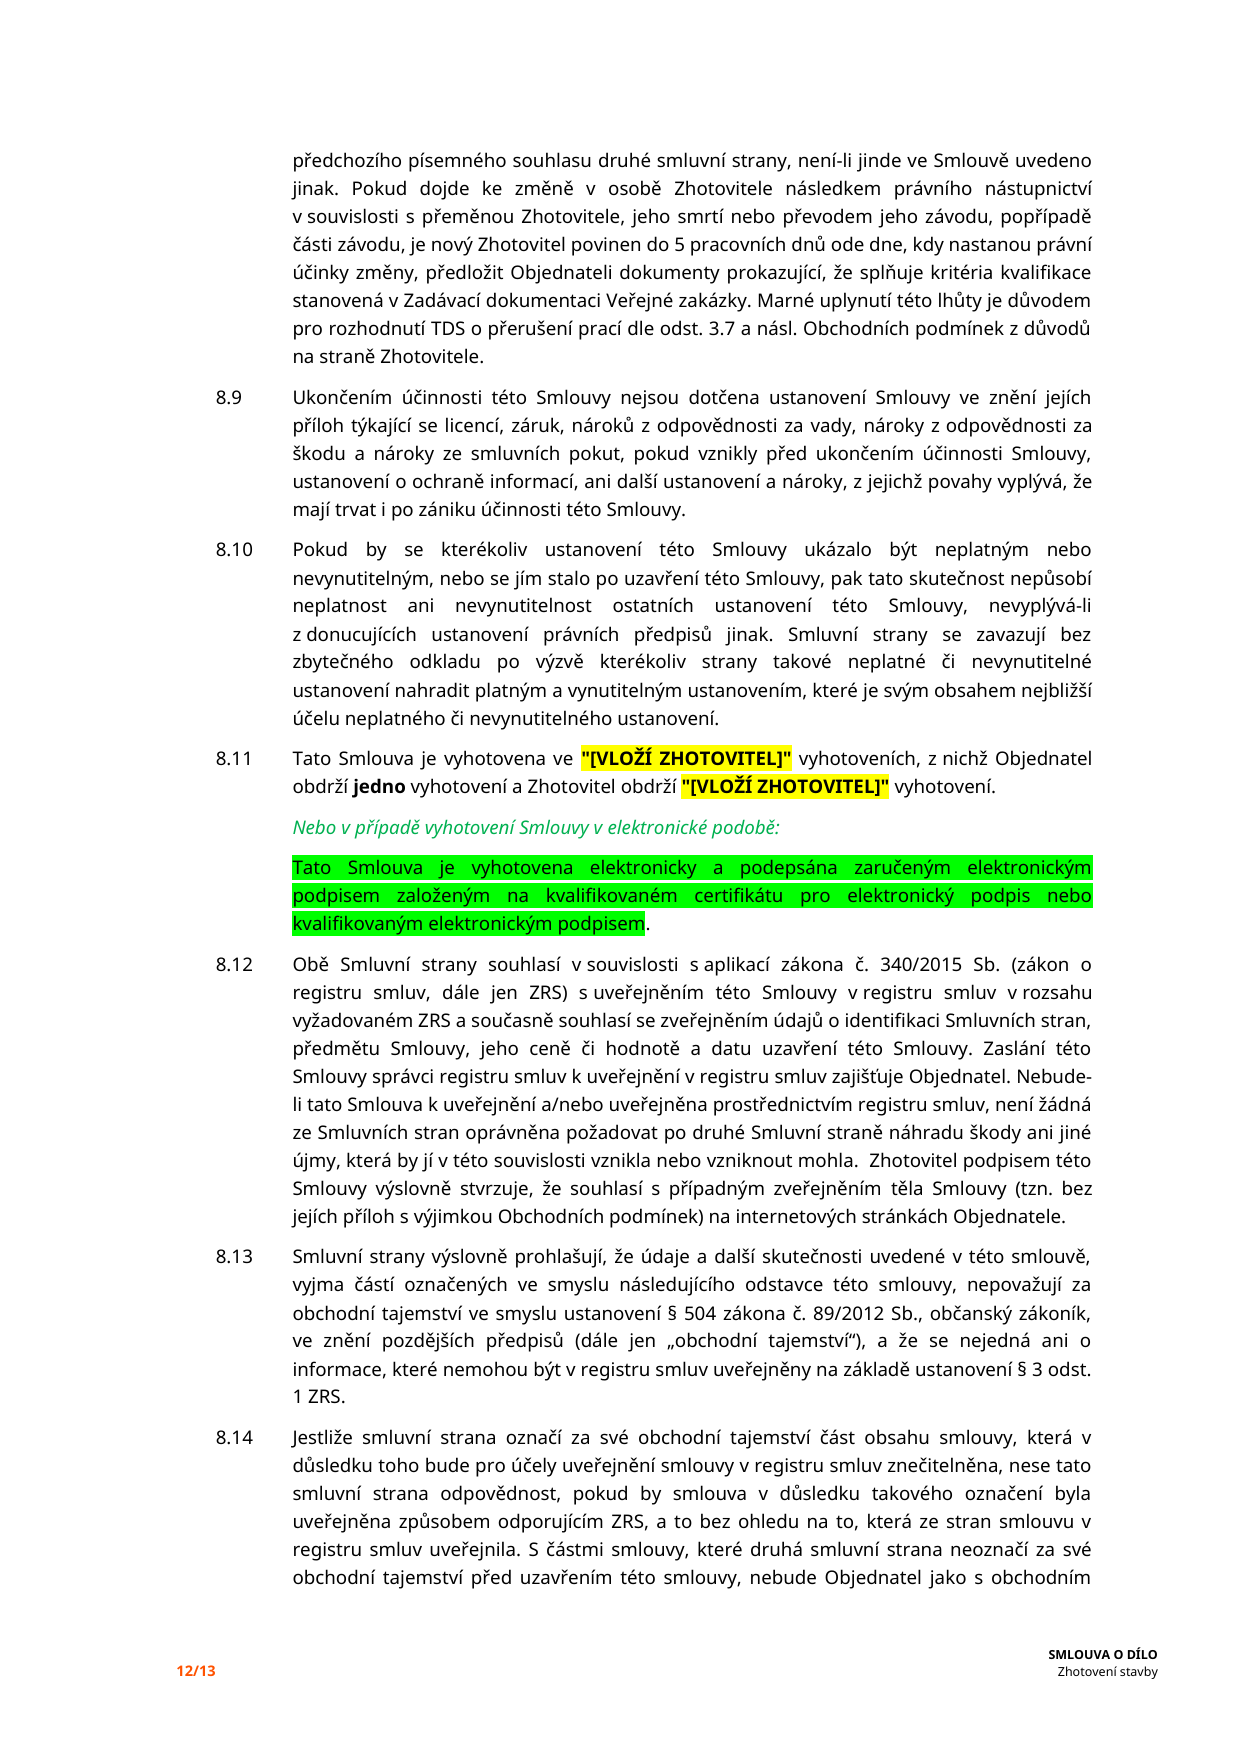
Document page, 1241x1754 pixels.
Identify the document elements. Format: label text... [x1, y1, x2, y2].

text Tato Smlouva je vyhotovena ve "[VLOŽÍ ZHOTOVITEL]" vyhotoveních, z nichž Objednatel obdrží jedno vyhotovení a Zhotovitel obdrží "[VLOŽÍ ZHOTOVITEL]" vyhotovení. [216, 745, 1093, 799]
text Obě Smluvní strany souhlasí v souvislosti s aplikací zákona č. 340/2015 Sb. (zákon o registru smluv, dále jen ZRS) s uveřejněním této Smlouvy v registru smluv v rozsahu vyžadovaném ZRS a současně souhlasí se zveřejněním údajů o identifikaci Smluvních stran, předmětu Smlouvy, jeho ceně či hodnotě a datu uzavření této Smlouvy. Zaslání této Smlouvy správci registru smluv k uveřejnění v registru smluv zajišťuje Objednatel. Nebude-li tato Smlouva k uveřejnění a/nebo uveřejněna prostřednictvím registru smluv, není žádná ze Smluvních stran oprávněna požadovat po druhé Smluvní straně náhradu škody ani jiné újmy, která by jí v této souvislosti vznikla nebo vzniknout mohla. Zhotovitel podpisem této Smlouvy výslovně stvrzuje, že souhlasí s případným zveřejněním těla Smlouvy (tzn. bez jejích příloh s výjimkou Obchodních podmínek) na internetových stránkách Objednatele. [216, 951, 1093, 1229]
text Smluvní strany výslovně prohlašují, že údaje a další skutečnosti uvedené v této smlouvě, vyjma částí označených ve smyslu následujícího odstavce této smlouvy, nepovažují za obchodní tajemství ve smyslu ustanovení § 504 zákona č. 89/2012 Sb., občanský zákoník, ve znění pozdějších předpisů (dále jen „obchodní tajemství“), a že se nejedná ani o informace, které nemohou být v registru smluv uveřejněny na základě ustanovení § 3 odst. 1 ZRS. [216, 1244, 1093, 1409]
text Ukončením účinnosti této Smlouvy nejsou dotčena ustanovení Smlouvy ve znění jejích příloh týkající se licencí, záruk, nároků z odpovědnosti za vady, nároky z odpovědnosti za škodu a nároky ze smluvních pokut, pokud vznikly před ukončením účinnosti Smlouvy, ustanovení o ochraně informací, ani další ustanovení a nároky, z jejichž povahy vyplývá, že mají trvat i po zániku účinnosti této Smlouvy. [216, 384, 1093, 522]
text Pokud by se kterékoliv ustanovení této Smlouvy ukázalo být neplatným nebo nevynutitelným, nebo se jím stalo po uzavření této Smlouvy, pak tato skutečnost nepůsobí neplatnost ani nevynutitelnost ostatních ustanovení této Smlouvy, nevyplývá-li z donucujících ustanovení právních předpisů jinak. Smluvní strany se zavazují bez zbytečného odkladu po výzvě kterékoliv strany takové neplatné či nevynutitelné ustanovení nahradit platným a vynutitelným ustanovením, které je svým obsahem nejbližší účelu neplatného či nevynutitelného ustanovení. [216, 537, 1093, 730]
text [216, 1424, 1093, 1590]
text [216, 147, 1093, 369]
list Tato Smlouva je vyhotovena elektronicky a podepsána zaručeným elektronickým podpisem založeným na kvalifikovaném certifikátu pro elektronický podpis nebo kvalifikovaným elektronickým podpisem. [292, 908, 1093, 936]
list Nebo v případě vyhotovení Smlouvy v elektronické podobě: [292, 814, 1093, 839]
